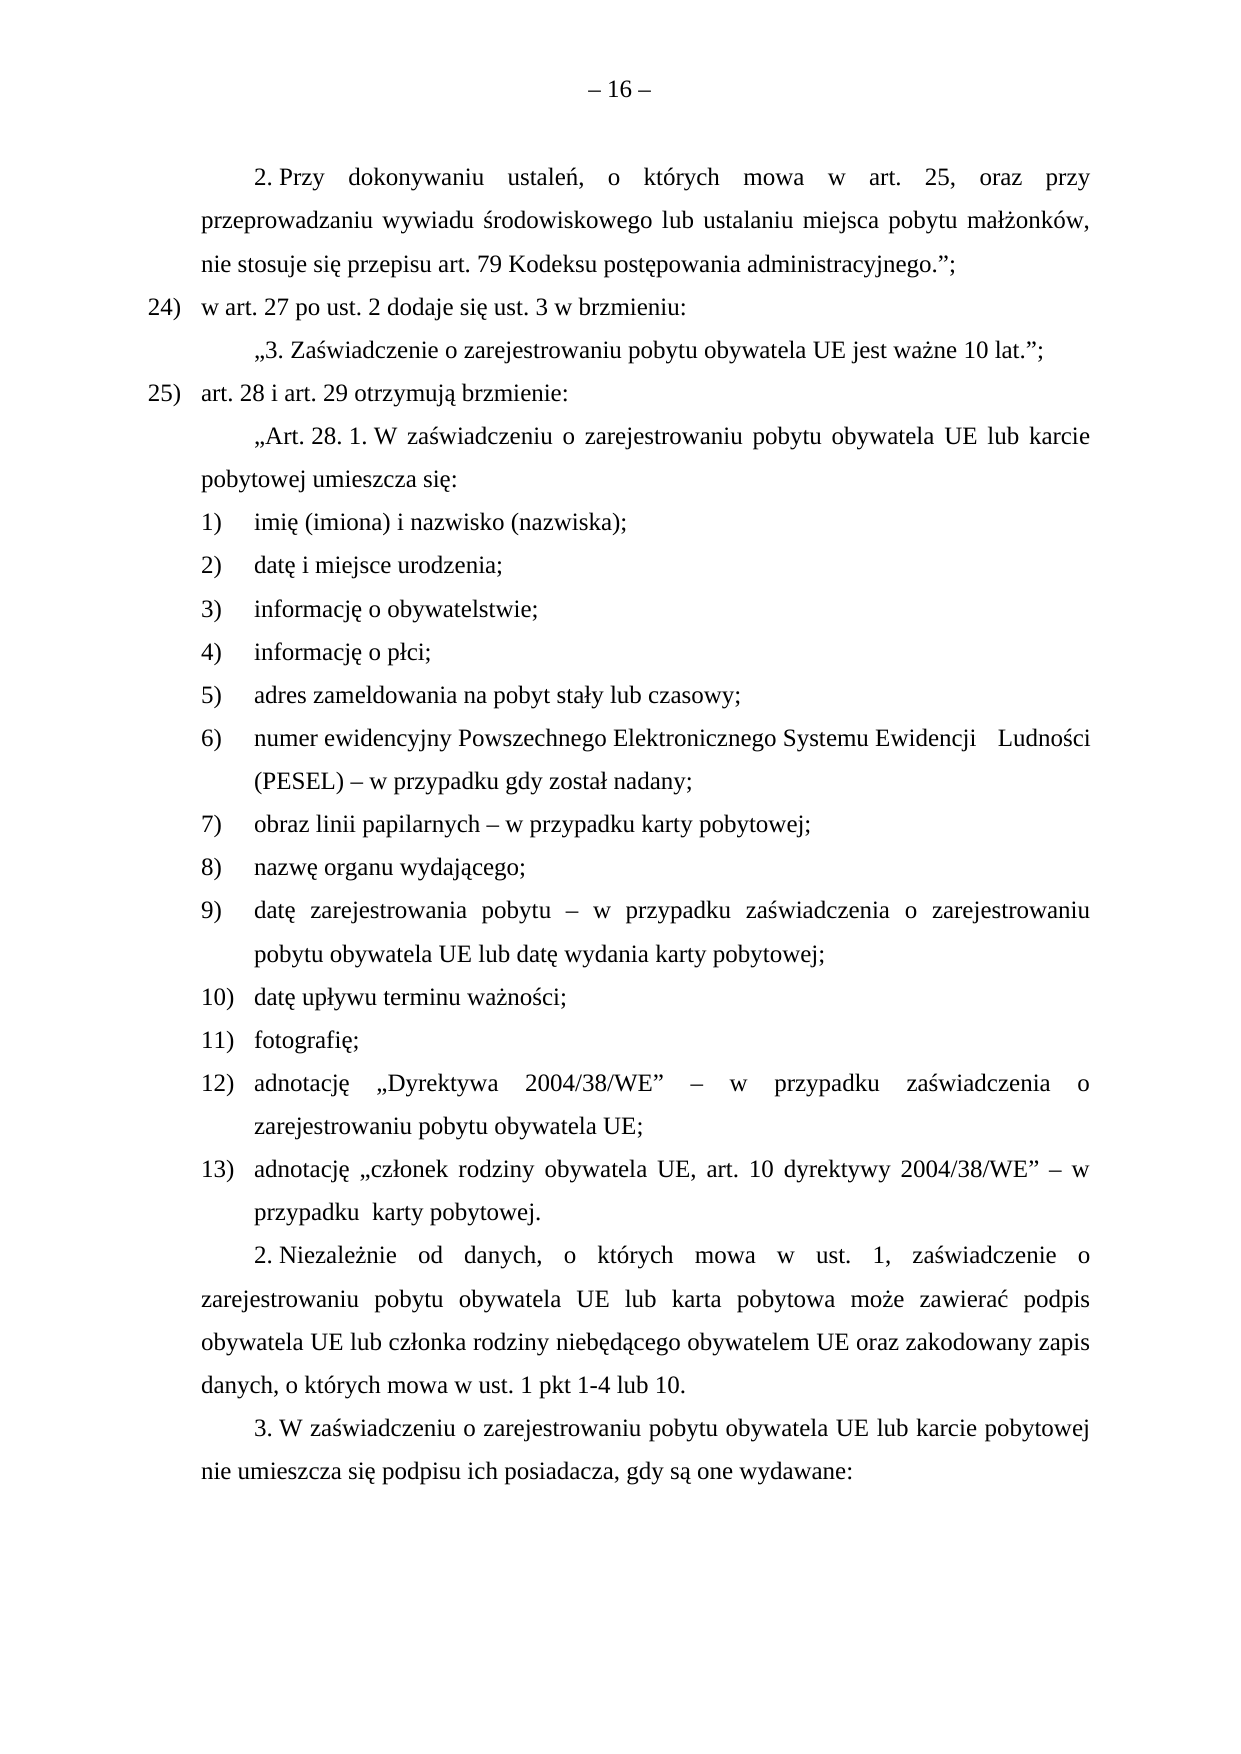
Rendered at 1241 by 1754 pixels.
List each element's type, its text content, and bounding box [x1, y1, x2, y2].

text 7) obraz linii papilarnych – w przypadku karty pobytowej; [201, 809, 1091, 838]
text 24) w art. 27 po ust. 2 dodaje się ust. 3 w brzmieniu: [148, 292, 1091, 321]
text 3) informację o obywatelstwie; [201, 594, 1091, 622]
text 13) adnotację „członek rodziny obywatela UE, art. 10 dyrektywy 2004/38/WE” – w przypadku karty pobytowej. [201, 1154, 1091, 1226]
text 6) numer ewidencyjny Powszechnego Elektronicznego Systemu Ewidencji Ludności (PESEL) – w przypadku gdy został nadany; [201, 723, 1091, 795]
text 25) art. 28 i art. 29 otrzymują brzmienie: [148, 378, 1091, 407]
text „Art. 28. 1. W zaświadczeniu o zarejestrowaniu pobytu obywatela UE lub karcie pobytowej umieszcza się: [201, 421, 1091, 493]
text 2. Przy dokonywaniu ustaleń, o których mowa w art. 25, oraz przy przeprowadzaniu wywiadu środowiskowego lub ustalaniu miejsca pobytu małżonków, nie stosuje się przepisu art. 79 Kodeksu postępowania administracyjnego.”; [201, 162, 1091, 277]
text 12) adnotację „Dyrektywa 2004/38/WE” – w przypadku zaświadczenia o zarejestrowaniu pobytu obywatela UE; [201, 1068, 1091, 1140]
text 4) informację o płci; [201, 637, 1091, 666]
text 11) fotografię; [201, 1025, 1091, 1054]
text „3. Zaświadczenie o zarejestrowaniu pobytu obywatela UE jest ważne 10 lat.”; [201, 335, 1091, 364]
text 8) nazwę organu wydającego; [201, 852, 1091, 881]
text 1) imię (imiona) i nazwisko (nazwiska); [201, 507, 1091, 536]
text 2. Niezależnie od danych, o których mowa w ust. 1, zaświadczenie o zarejestrowaniu pobytu obywatela UE lub karta pobytowa może zawierać podpis obywatela UE lub członka rodziny niebędącego obywatelem UE oraz zakodowany zapis danych, o których mowa w ust. 1 pkt 1-4 lub 10. [201, 1241, 1091, 1399]
text 2) datę i miejsce urodzenia; [201, 551, 1091, 579]
text 3. W zaświadczeniu o zarejestrowaniu pobytu obywatela UE lub karcie pobytowej nie umieszcza się podpisu ich posiadacza, gdy są one wydawane: [201, 1413, 1091, 1485]
text 9) datę zarejestrowania pobytu – w przypadku zaświadczenia o zarejestrowaniu pobytu obywatela UE lub datę wydania karty pobytowej; [201, 896, 1091, 967]
text 10) datę upływu terminu ważności; [201, 982, 1091, 1011]
text 5) adres zameldowania na pobyt stały lub czasowy; [201, 680, 1091, 709]
